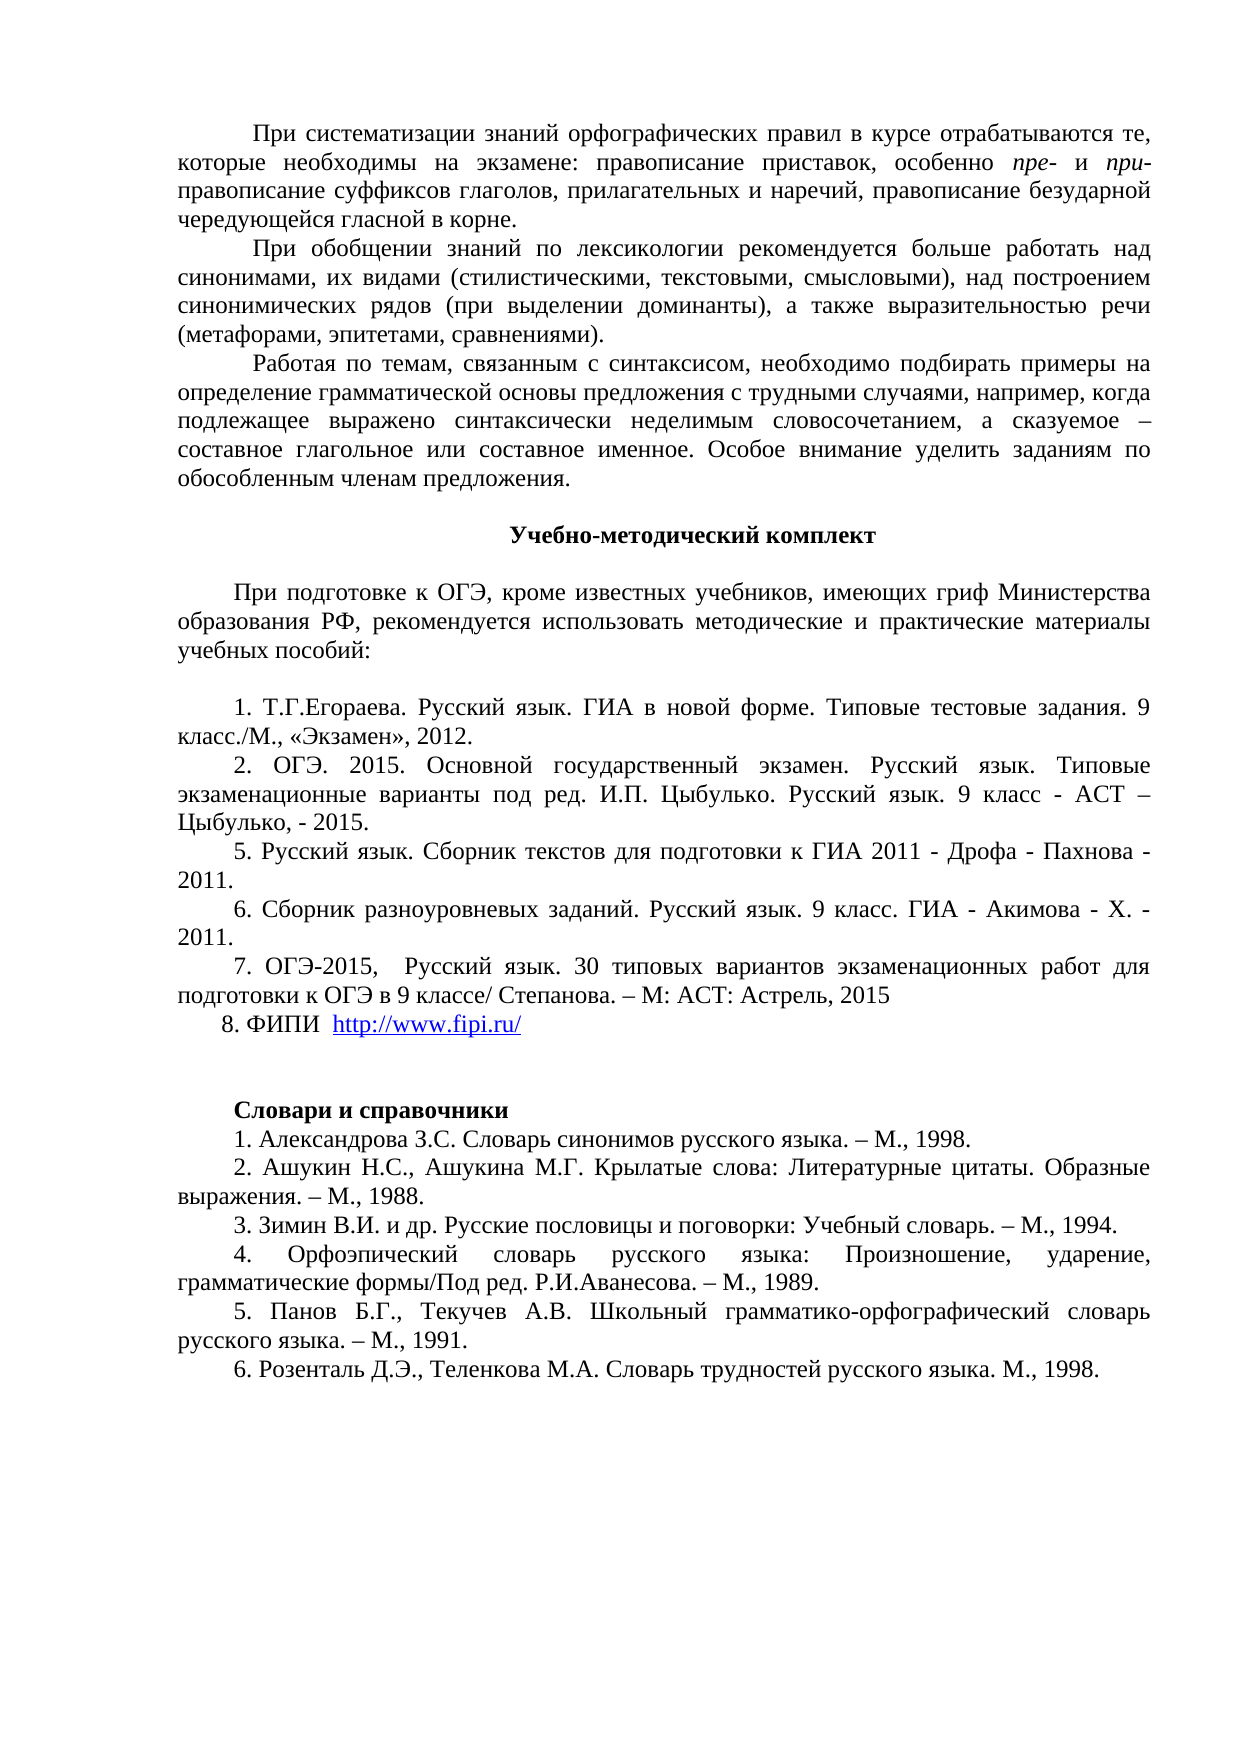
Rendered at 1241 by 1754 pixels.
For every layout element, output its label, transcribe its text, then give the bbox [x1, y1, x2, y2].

text 5. Панов Б.Г., Текучев А.В. Школьный грамматико-орфографический словарь русского языка. – М., 1991. [177, 1296, 1152, 1354]
text Словари и справочники [177, 1095, 1152, 1124]
text При обобщении знаний по лексикологии рекомендуется больше работать над синонимами, их видами (стилистическими, текстовыми, смысловыми), над построением синонимических рядов (при выделении доминанты), а также выразительностью речи (метафорами, эпитетами, сравнениями). [177, 233, 1152, 348]
text 1. Т.Г.Егораева. Русский язык. ГИА в новой форме. Типовые тестовые задания. 9 класс./М., «Экзамен», 2012. [177, 692, 1152, 750]
text 7. ОГЭ-2015, Русский язык. 30 типовых вариантов экзаменационных работ для подготовки к ОГЭ в 9 классе/ Степанова. – М: АСТ: Астрель, 2015 [177, 951, 1152, 1009]
text 8. ФИПИ http://www.fipi.ru/ [177, 1009, 1152, 1037]
text 2. Ашукин Н.С., Ашукина М.Г. Крылатые слова: Литературные цитаты. Образные выражения. – М., 1988. [177, 1152, 1152, 1210]
text Работая по темам, связанным с синтаксисом, необходимо подбирать примеры на определение грамматической основы предложения с трудными случаями, например, когда подлежащее выражено синтаксически неделимым словосочетанием, а сказуемое – составное глагольное или составное именное. Особое внимание уделить заданиям по обособленным членам предложения. [177, 348, 1152, 492]
text 2. ОГЭ. 2015. Основной государственный экзамен. Русский язык. Типовые экзаменационные варианты под ред. И.П. Цыбулько. Русский язык. 9 класс - АСТ – Цыбулько, - 2015. [177, 750, 1152, 836]
text 5. Русский язык. Сборник текстов для подготовки к ГИА 2011 - Дрофа - Пахнова - 2011. [177, 836, 1152, 894]
text При подготовке к ОГЭ, кроме известных учебников, имеющих гриф Министерства образования РФ, рекомендуется использовать методические и практические материалы учебных пособий: [177, 577, 1152, 664]
text 4. Орфоэпический словарь русского языка: Произношение, ударение, грамматические формы/Под ред. Р.И.Аванесова. – М., 1989. [177, 1239, 1152, 1296]
text 6. Сборник разноуровневых заданий. Русский язык. 9 класс. ГИА - Акимова - Х. - 2011. [177, 894, 1152, 951]
text Учебно-методический комплект [177, 520, 1152, 549]
text При систематизации знаний орфографических правил в курсе отрабатываются те, которые необходимы на экзамене: правописание приставок, особенно пре- и при- правописание суффиксов глаголов, прилагательных и наречий, правописание безударной чередующейся гласной в корне. [177, 118, 1152, 233]
text 6. Розенталь Д.Э., Теленкова М.А. Словарь трудностей русского языка. М., 1998. [177, 1354, 1152, 1382]
text 3. Зимин В.И. и др. Русские пословицы и поговорки: Учебный словарь. – М., 1994. [177, 1210, 1152, 1239]
text 1. Александрова З.С. Словарь синонимов русского языка. – М., 1998. [177, 1124, 1152, 1152]
